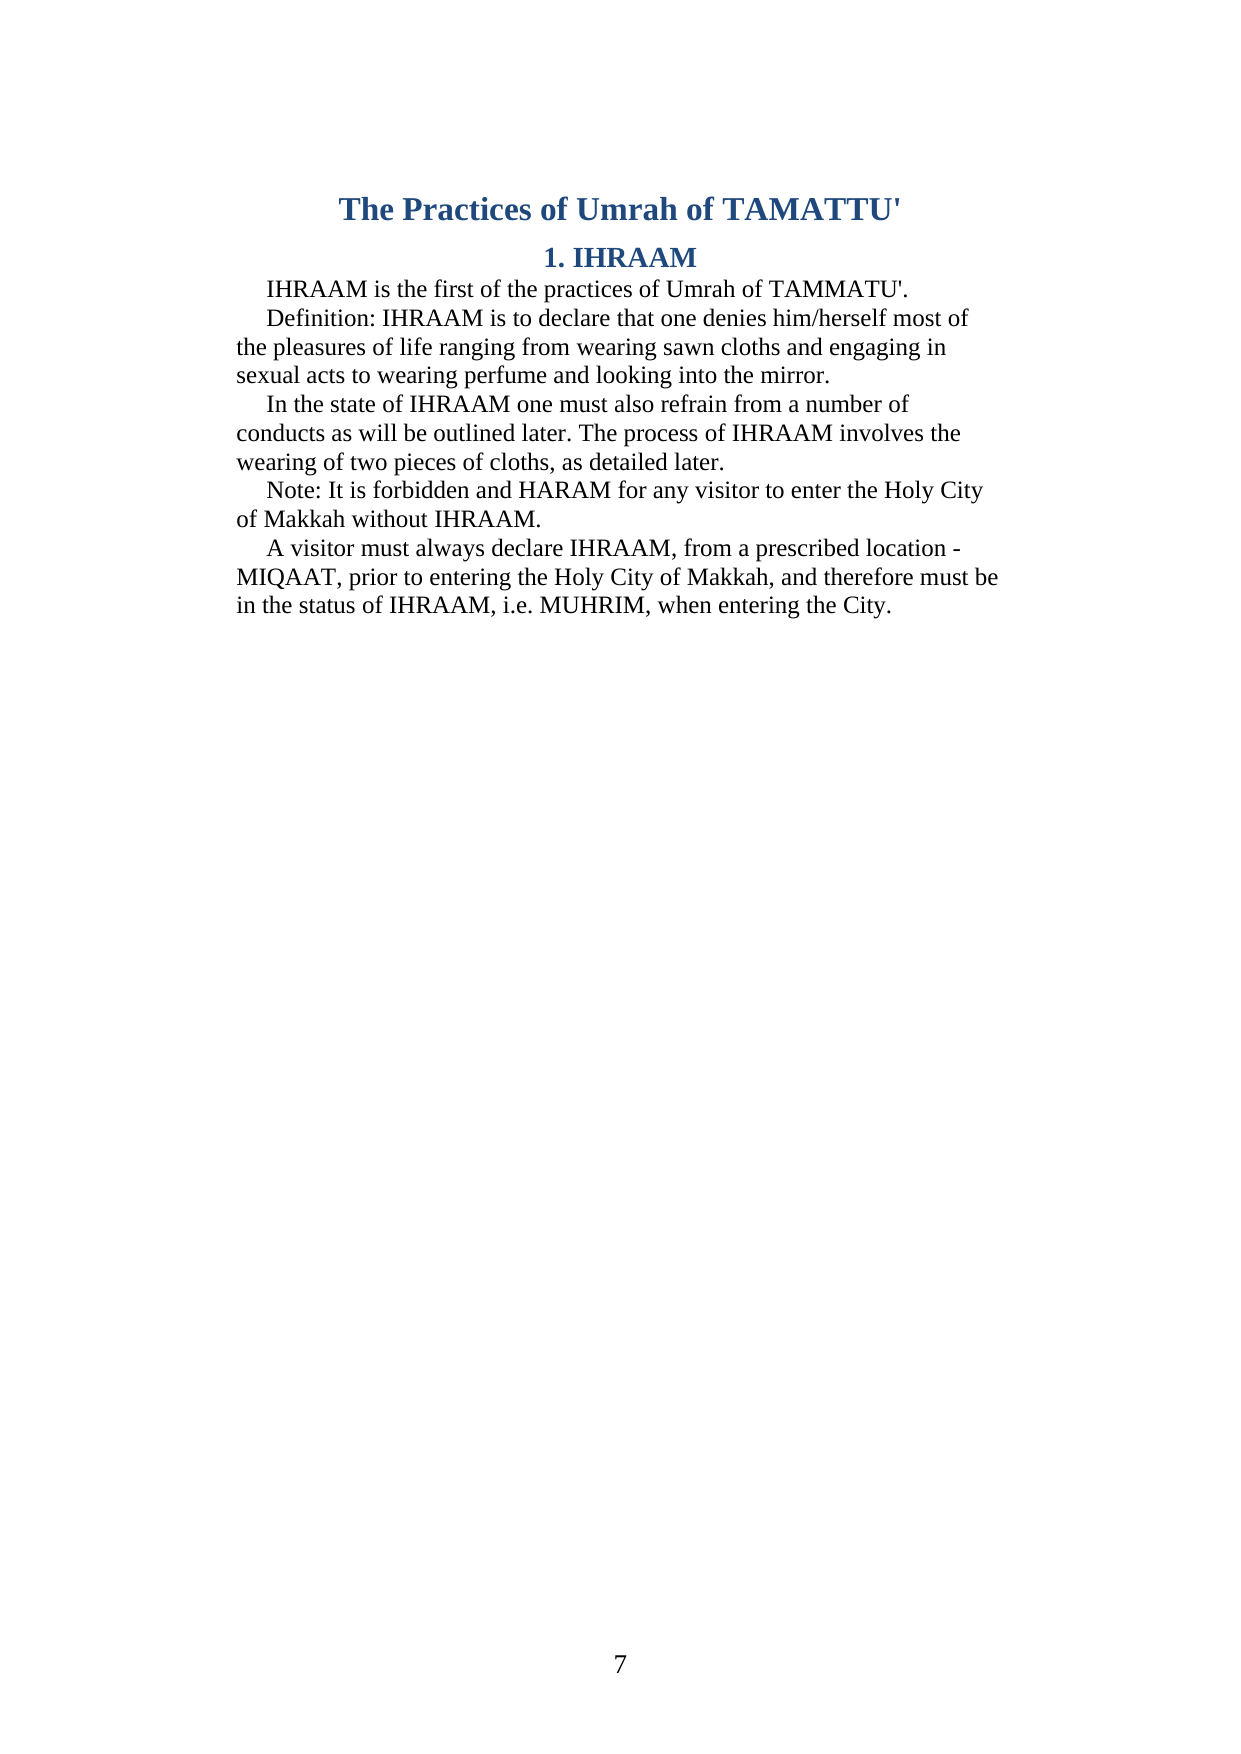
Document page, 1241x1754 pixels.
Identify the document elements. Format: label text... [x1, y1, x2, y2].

text In the state of IHRAAM one must also refrain from a number of conducts as will be outlined later. The process of IHRAAM involves the wearing of two pieces of cloths, as detailed later. [236, 389, 1004, 475]
subtitle The Practices of Umrah of TAMATTU' [236, 190, 1004, 228]
text Definition: IHRAAM is to declare that one denies him/herself most of the pleasures of life ranging from wearing sawn cloths and engaging in sexual acts to wearing perfume and looking into the mirror. [236, 303, 1004, 389]
subtitle 1. IHRAAM [236, 241, 1004, 274]
text Note: It is forbidden and HARAM for any visitor to enter the Holy City of Makkah without IHRAAM. [236, 475, 1004, 533]
text A visitor must always declare IHRAAM, from a prescribed location - MIQAAT, prior to entering the Holy City of Makkah, and therefore must be in the status of IHRAAM, i.e. MUHRIM, when entering the City. [236, 533, 1004, 619]
text IHRAAM is the first of the practices of Umrah of TAMMATU'. [236, 274, 1004, 303]
